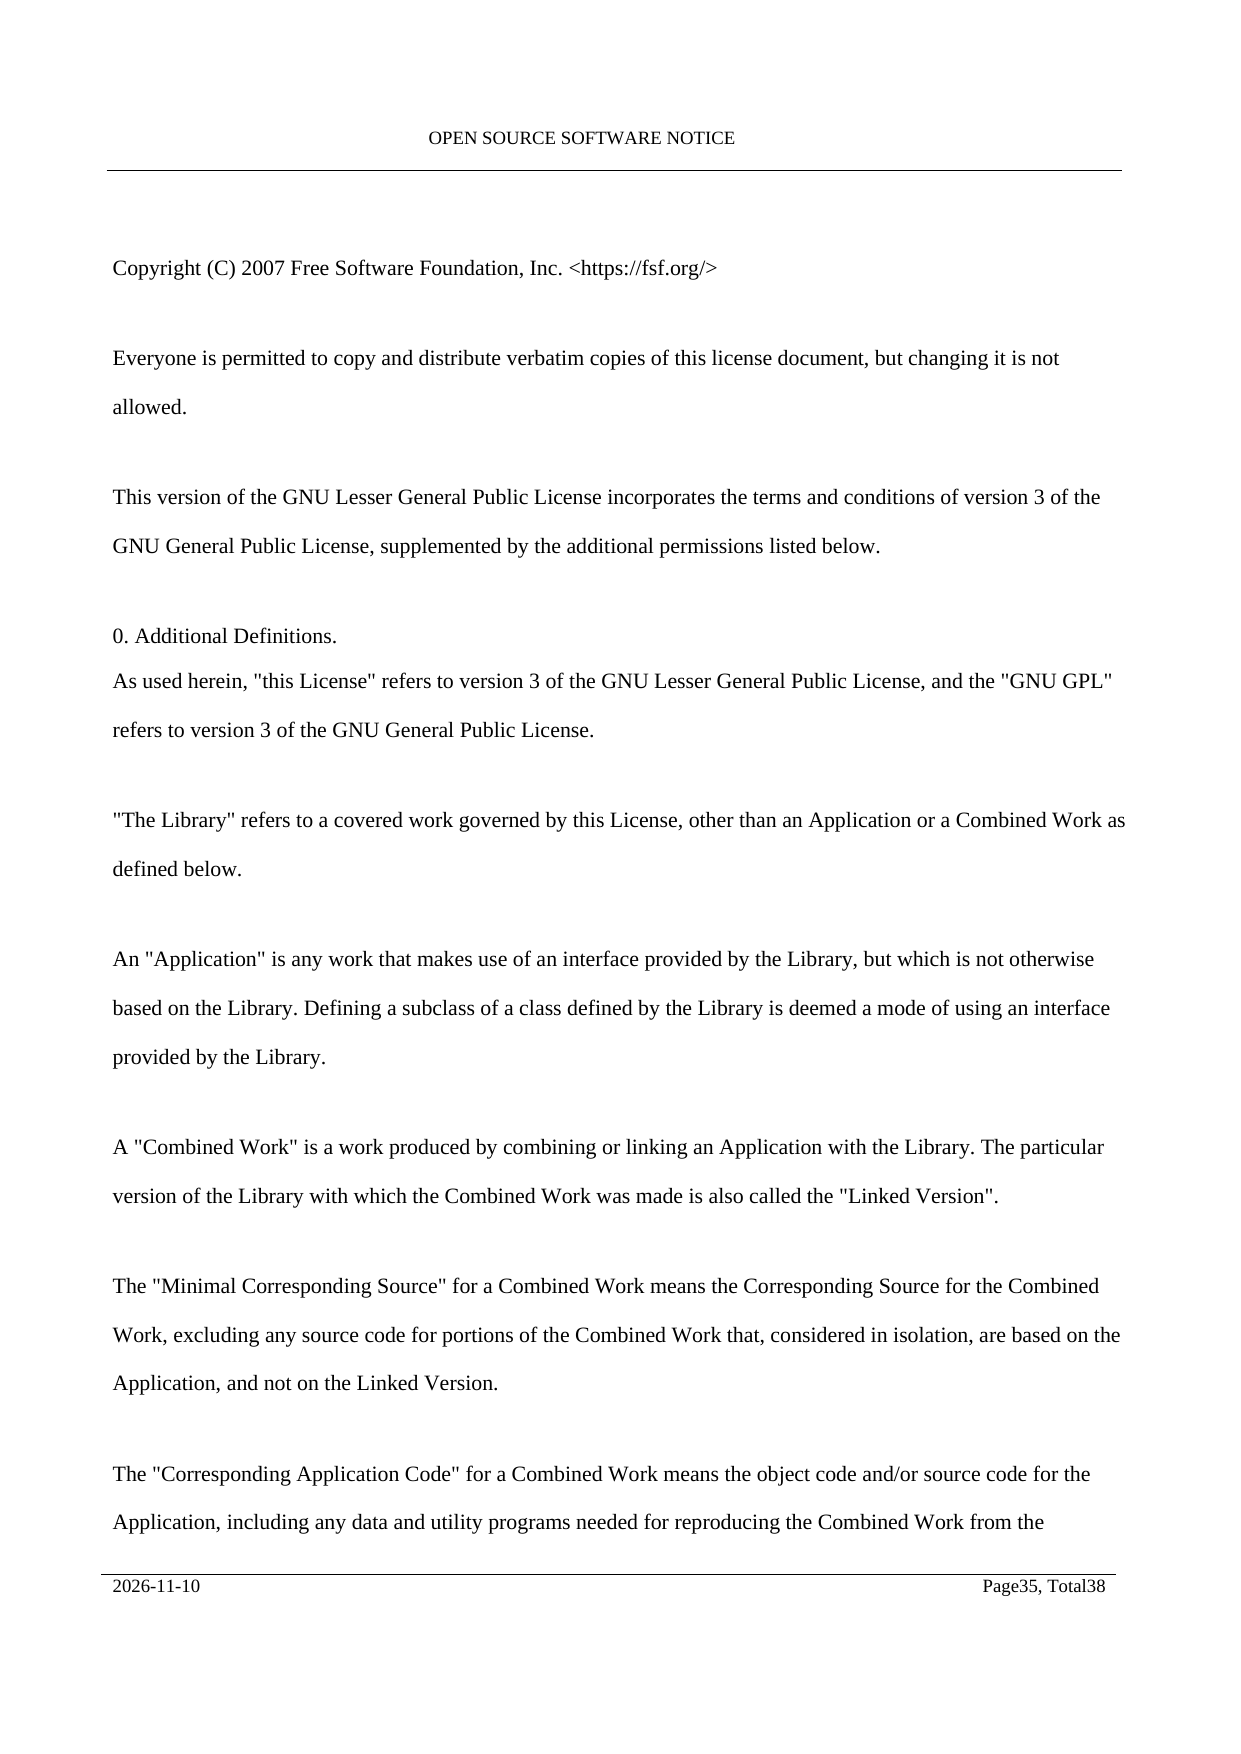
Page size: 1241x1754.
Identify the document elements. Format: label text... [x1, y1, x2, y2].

text As used herein, "this License" refers to version 3 of the GNU Lesser General Public License, and the "GNU GPL" refers to version 3 of the GNU General Public License. [112, 665, 1128, 746]
text This version of the GNU Lesser General Public License incorporates the terms and conditions of version 3 of the GNU General Public License, supplemented by the additional permissions listed below. [112, 481, 1128, 562]
text 0. Additional Definitions. [112, 619, 1128, 652]
text An "Application" is any work that makes use of an interface provided by the Library, but which is not otherwise based on the Library. Defining a subclass of a class defined by the Library is deemed a mode of using an interface provided by the Library. [112, 943, 1128, 1073]
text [112, 1457, 1128, 1538]
text "The Library" refers to a covered work governed by this License, other than an Application or a Combined Work as defined below. [112, 804, 1128, 885]
text Copyright (C) 2007 Free Software Foundation, Inc. <https://fsf.org/> [112, 251, 1128, 284]
text The "Minimal Corresponding Source" for a Combined Work means the Corresponding Source for the Combined Work, excluding any source code for portions of the Combined Work that, considered in isolation, are based on the Application, and not on the Linked Version. [112, 1269, 1128, 1399]
text Everyone is permitted to copy and distribute verbatim copies of this license document, but changing it is not allowed. [112, 342, 1128, 423]
text A "Combined Work" is a work produced by combining or linking an Application with the Library. The particular version of the Library with which the Combined Work was made is also called the "Linked Version". [112, 1130, 1128, 1212]
